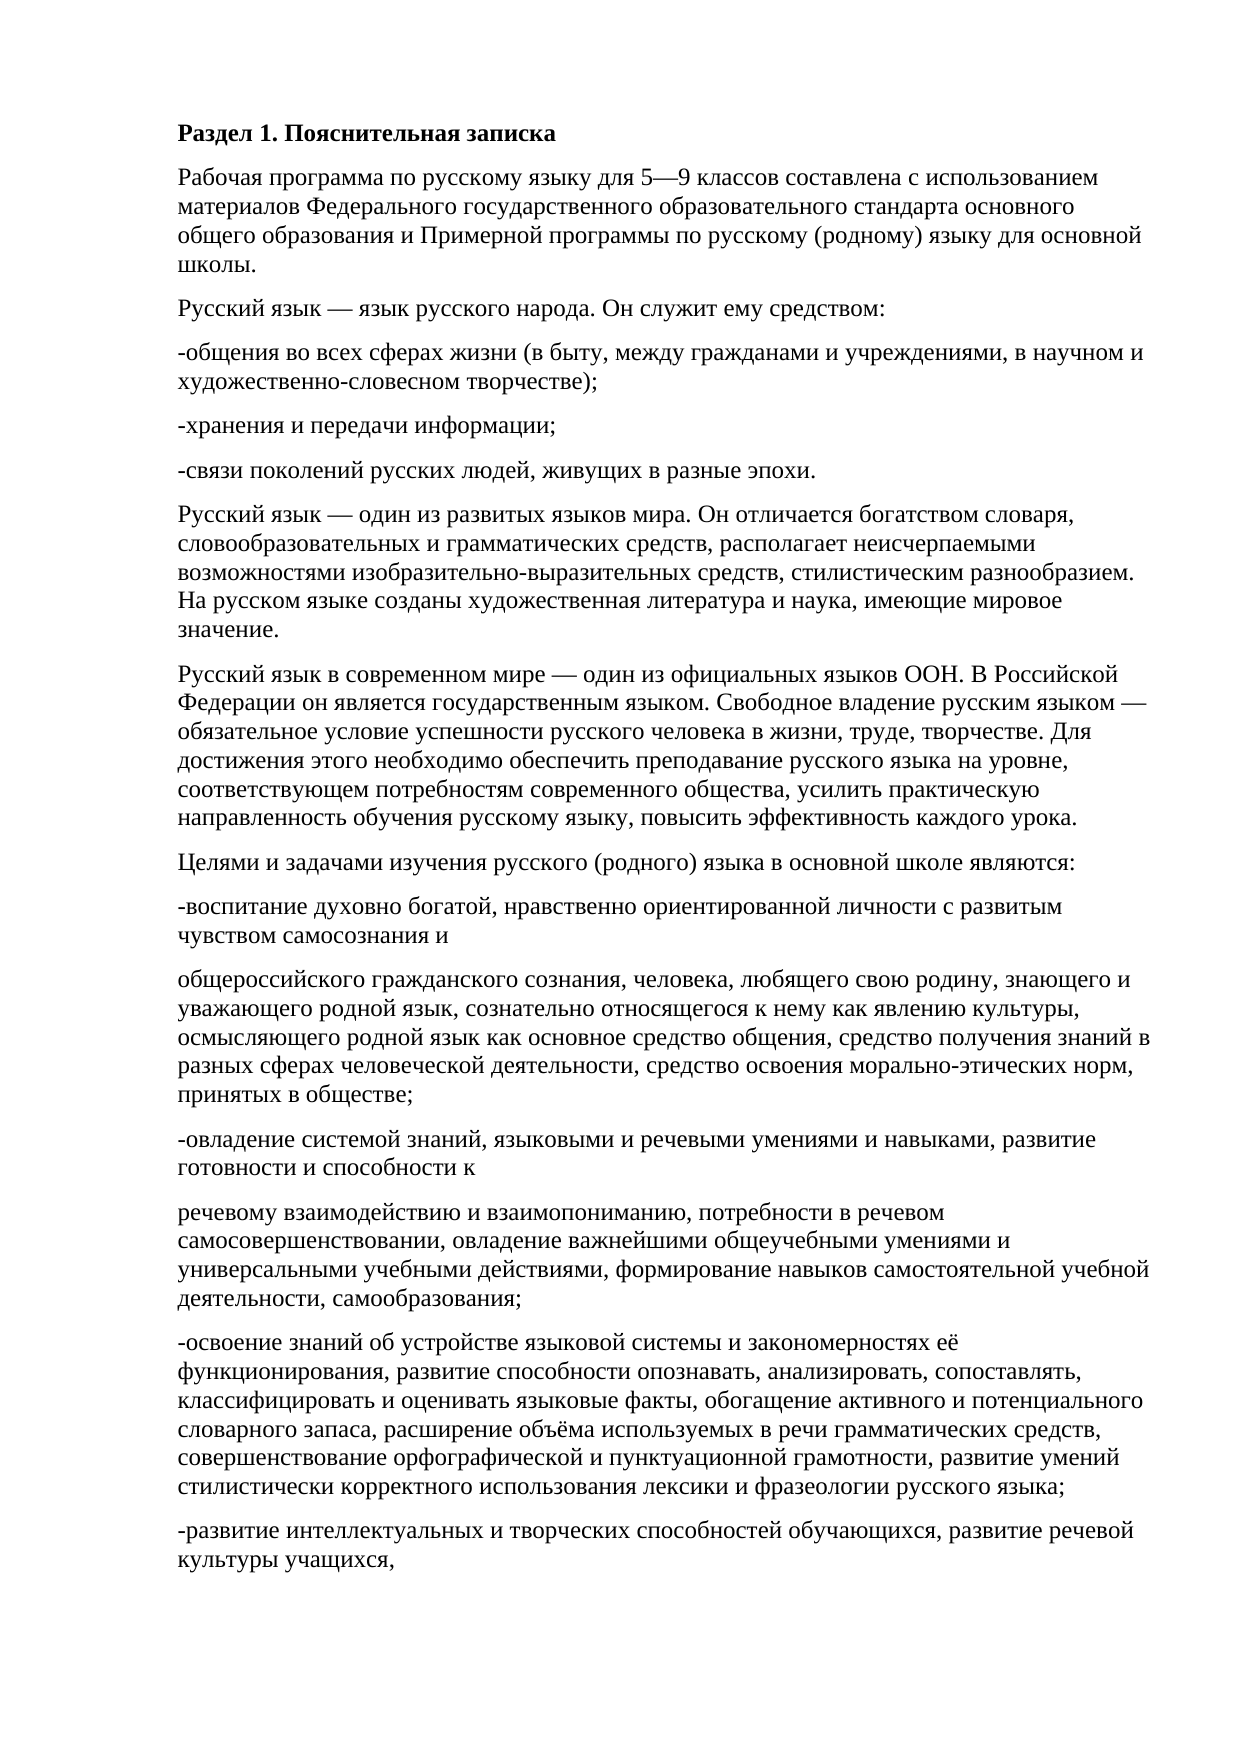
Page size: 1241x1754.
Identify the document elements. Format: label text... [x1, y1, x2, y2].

text -воспитание духовно богатой, нравственно ориентированной личности с развитым чувством самосознания и [177, 891, 1152, 949]
text -хранения и передачи информации; [177, 411, 1152, 439]
text -овладение системой знаний, языковыми и речевыми умениями и навыками, развитие готовности и способности к [177, 1124, 1152, 1181]
text общероссийского гражданского сознания, человека, любящего свою родину, знающего и уважающего родной язык, сознательно относящегося к нему как явлению культуры, осмысляющего родной язык как основное средство общения, средство получения знаний в разных сферах человеческой деятельности, средство освоения морально-этических норм, принятых в обществе; [177, 964, 1152, 1108]
text Рабочая программа по русскому языку для 5—9 классов составлена с использованием материалов Федерального государственного образовательного стандарта основного общего образования и Примерной программы по русскому (родному) языку для основной школы. [177, 162, 1152, 277]
text -общения во всех сферах жизни (в быту, между гражданами и учреждениями, в научном и художественно-словесном творчестве); [177, 337, 1152, 395]
text Русский язык — язык русского народа. Он служит ему средством: [177, 293, 1152, 322]
text -связи поколений русских людей, живущих в разные эпохи. [177, 455, 1152, 484]
text -освоение знаний об устройстве языковой системы и закономерностях её функционирования, развитие способности опознавать, анализировать, сопоставлять, классифицировать и оценивать языковые факты, обогащение активного и потенциального словарного запаса, расширение объёма используемых в речи грамматических средств, совершенствование орфографической и пунктуационной грамотности, развитие умений стилистически корректного использования лексики и фразеологии русского языка; [177, 1327, 1152, 1500]
text -развитие интеллектуальных и творческих способностей обучающихся, развитие речевой культуры учащихся, [177, 1516, 1152, 1573]
text Русский язык в современном мире — один из официальных языков ООН. В Российской Федерации он является государственным языком. Свободное владение русским языком — обязательное условие успешности русского человека в жизни, труде, творчестве. Для достижения этого необходимо обеспечить преподавание русского языка на уровне, соответствующем потребностям современного общества, усилить практическую направленность обучения русскому языку, повысить эффективность каждого урока. [177, 659, 1152, 831]
text Раздел 1. Пояснительная записка [177, 118, 1152, 147]
text речевому взаимодействию и взаимопониманию, потребности в речевом самосовершенствовании, овладение важнейшими общеучебными умениями и универсальными учебными действиями, формирование навыков самостоятельной учебной деятельности, самообразования; [177, 1197, 1152, 1312]
text Целями и задачами изучения русского (родного) языка в основной школе являются: [177, 847, 1152, 876]
text Русский язык — один из развитых языков мира. Он отличается богатством словаря, словообразовательных и грамматических средств, располагает неисчерпаемыми возможностями изобразительно-выразительных средств, стилистическим разнообразием. На русском языке созданы художественная литература и наука, имеющие мировое значение. [177, 499, 1152, 643]
